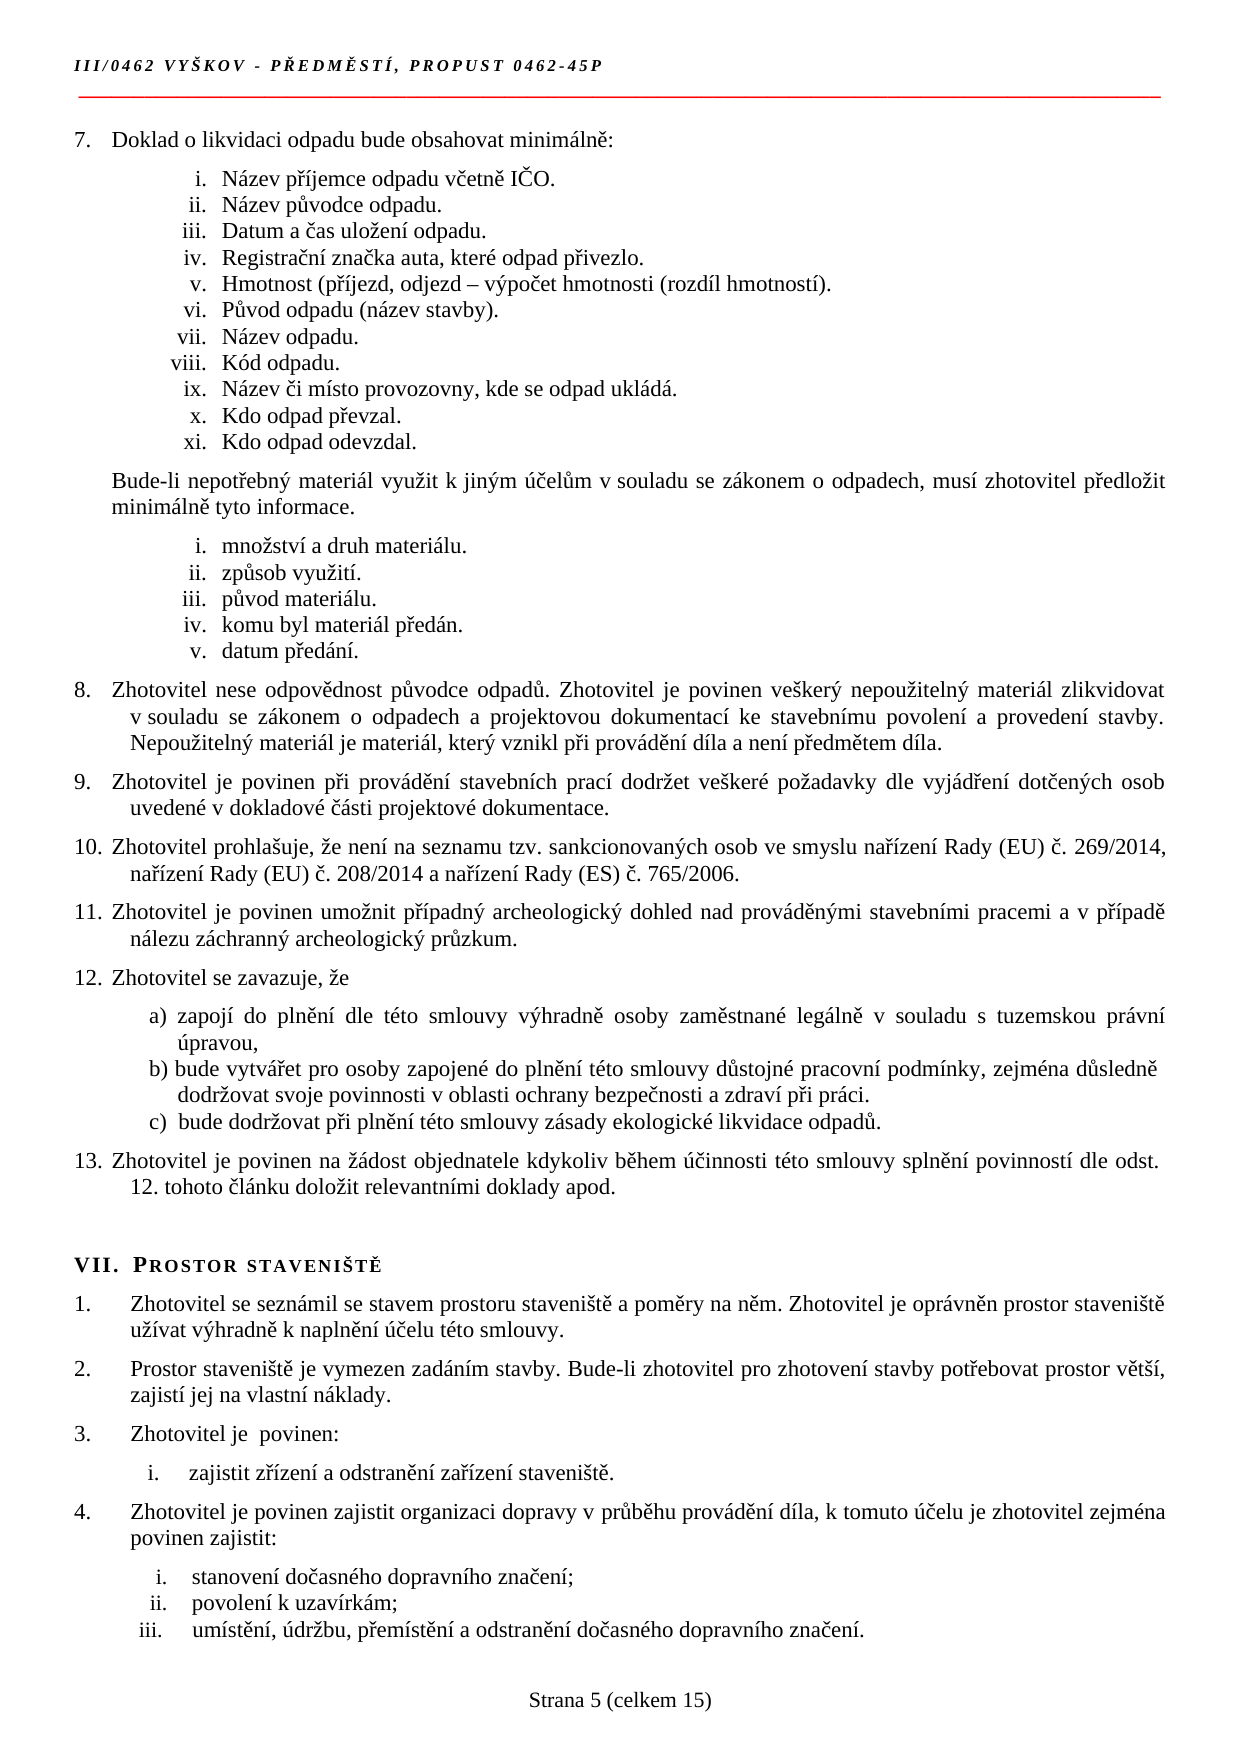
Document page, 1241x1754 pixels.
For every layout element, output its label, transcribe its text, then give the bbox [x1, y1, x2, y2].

list Doklad o likvidaci odpadu bude obsahovat minimálně: [74, 126, 1166, 152]
list Název příjemce odpadu včetně IČO. [207, 164, 1166, 191]
list Název odpadu. [207, 323, 1166, 349]
list Zhotovitel se zavazuje, že [74, 964, 1166, 990]
list Název původce odpadu. [207, 191, 1166, 217]
list Kdo odpad odevzdal. [207, 428, 1166, 454]
list Prostor staveniště [74, 1251, 1166, 1277]
list způsob využití. [207, 558, 1166, 585]
list b) bude vytvářet pro osoby zapojené do plnění této smlouvy důstojné pracovní podmínky, zejména důsledně dodržovat svoje povinnosti v oblasti ochrany bezpečnosti a zdraví při práci. [149, 1055, 1166, 1108]
list c) bude dodržovat při plnění této smlouvy zásady ekologické likvidace odpadů. [149, 1108, 1166, 1134]
list Zhotovitel se seznámil se stavem prostoru staveniště a poměry na něm. Zhotovitel je oprávněn prostor staveniště užívat výhradně k naplnění účelu této smlouvy. [74, 1290, 1166, 1342]
list Zhotovitel je povinen umožnit případný archeologický dohled nad prováděnými stavebními pracemi a v případě nálezu záchranný archeologický průzkum. [74, 898, 1166, 951]
list zajistit zřízení a odstranění zařízení staveniště. [149, 1459, 1166, 1485]
list a) zapojí do plnění dle této smlouvy výhradně osoby zaměstnané legálně v souladu s tuzemskou právní úpravou, [149, 1002, 1166, 1055]
list Kdo odpad převzal. [207, 402, 1166, 428]
list Zhotovitel je povinen na žádost objednatele kdykoliv během účinnosti této smlouvy splnění povinností dle odst. 12. tohoto článku doložit relevantními doklady apod. [74, 1147, 1166, 1199]
list Datum a čas uložení odpadu. [207, 217, 1166, 244]
list Kód odpadu. [207, 349, 1166, 375]
list množství a druh materiálu. [207, 532, 1166, 558]
list Registrační značka auta, které odpad přivezlo. [207, 244, 1166, 270]
list původ materiálu. [207, 585, 1166, 611]
list komu byl materiál předán. [207, 611, 1166, 638]
list umístění, údržbu, přemístění a odstranění dočasného dopravního značení. [162, 1616, 1166, 1642]
list Zhotovitel je povinen: [74, 1420, 1166, 1446]
list Původ odpadu (název stavby). [207, 296, 1166, 323]
list Zhotovitel je povinen zajistit organizaci dopravy v průběhu provádění díla, k tomuto účelu je zhotovitel zejména povinen zajistit: [74, 1498, 1166, 1551]
list Zhotovitel nese odpovědnost původce odpadů. Zhotovitel je povinen veškerý nepoužitelný materiál zlikvidovat v souladu se zákonem o odpadech a projektovou dokumentací ke stavebnímu povolení a provedení stavby. Nepoužitelný materiál je materiál, který vznikl při provádění díla a není předmětem díla. [74, 676, 1166, 756]
list Název či místo provozovny, kde se odpad ukládá. [207, 375, 1166, 402]
list datum předání. [207, 638, 1166, 664]
list Prostor staveniště je vymezen zadáním stavby. Bude-li zhotovitel pro zhotovení stavby potřebovat prostor větší, zajistí jej na vlastní náklady. [74, 1355, 1166, 1408]
list Zhotovitel prohlašuje, že není na seznamu tzv. sankcionovaných osob ve smyslu nařízení Rady (EU) č. 269/2014, nařízení Rady (EU) č. 208/2014 a nařízení Rady (ES) č. 765/2006. [74, 833, 1166, 886]
list povolení k uzavírkám; [167, 1589, 1166, 1616]
list stanovení dočasného dopravního značení; [167, 1563, 1166, 1589]
list Zhotovitel je povinen při provádění stavebních prací dodržet veškeré požadavky dle vyjádření dotčených osob uvedené v dokladové části projektové dokumentace. [74, 768, 1166, 821]
list Hmotnost (příjezd, odjezd – výpočet hmotnosti (rozdíl hmotností). [207, 270, 1166, 296]
text Bude-li nepotřebný materiál využit k jiným účelům v souladu se zákonem o odpadech, musí zhotovitel předložit minimálně tyto informace. [111, 467, 1166, 520]
